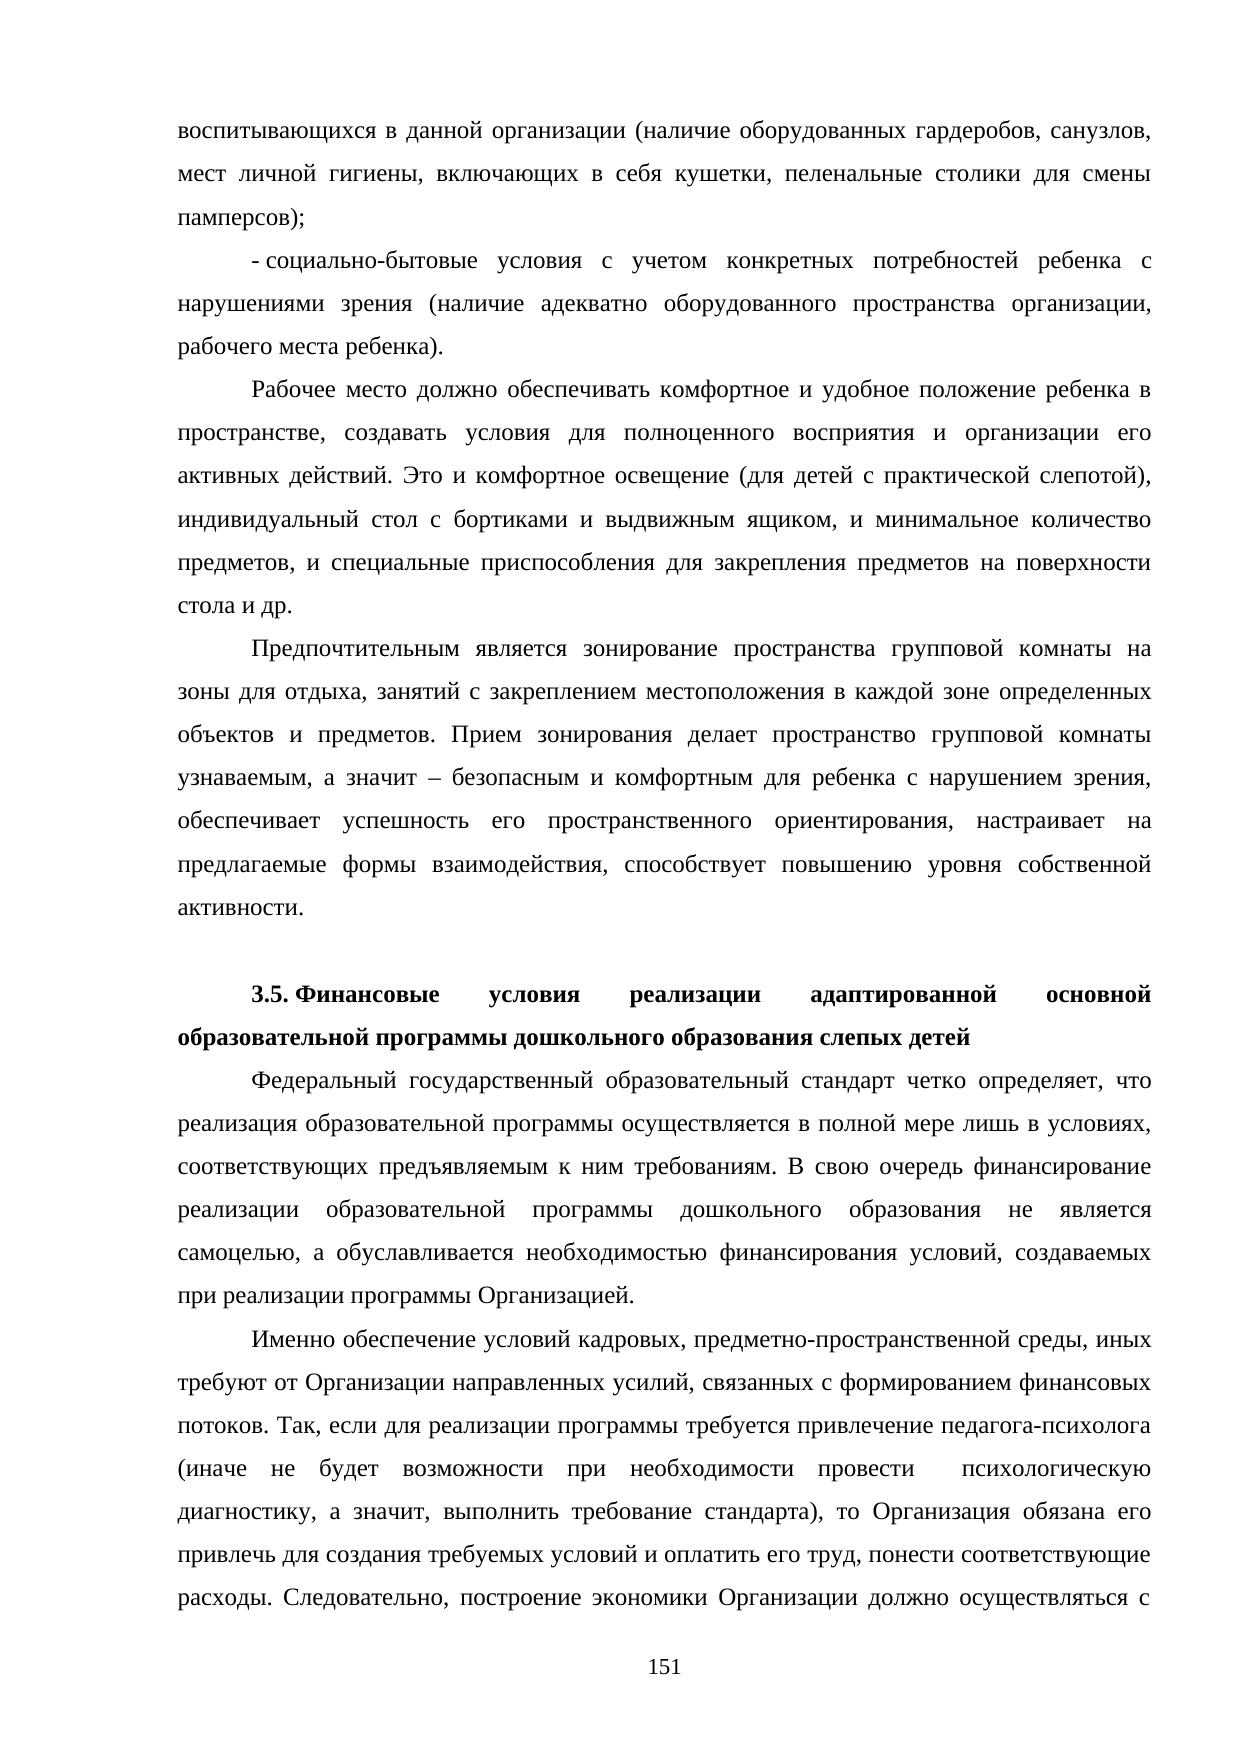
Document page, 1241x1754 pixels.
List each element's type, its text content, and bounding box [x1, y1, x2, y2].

subtitle Финансовые условия реализации адаптированной основной образовательной программы дошкольного образования слепых детей [177, 979, 1152, 1051]
text Именно обеспечение условий кадровых, предметно-пространственной среды, иных требуют от Организации направленных усилий, связанных с формированием финансовых потоков. Так, если для реализации программы требуется привлечение педагога-психолога (иначе не будет возможности при необходимости провести психологическую диагностику, а значит, выполнить требование стандарта), то Организация обязана его привлечь для создания требуемых условий и оплатить его труд, понести соответствующие расходы. Следовательно, построение экономики Организации должно осуществляться с [177, 1324, 1152, 1611]
text Предпочтительным является зонирование пространства групповой комнаты на зоны для отдыха, занятий с закреплением местоположения в каждой зоне определенных объектов и предметов. Прием зонирования делает пространство групповой комнаты узнаваемым, а значит – безопасным и комфортным для ребенка с нарушением зрения, обеспечивает успешность его пространственного ориентирования, настраивает на предлагаемые формы взаимодействия, способствует повышению уровня собственной активности. [177, 633, 1153, 921]
text Рабочее место должно обеспечивать комфортное и удобное положение ребенка в пространстве, создавать условия для полноценного восприятия и организации его активных действий. Это и комфортное освещение (для детей с практической слепотой), индивидуальный стол с бортиками и выдвижным ящиком, и минимальное количество предметов, и специальные приспособления для закрепления предметов на поверхности стола и др. [177, 374, 1152, 619]
list социально-бытовые условия с учетом конкретных потребностей ребенка с нарушениями зрения (наличие адекватно оборудованного пространства организации, рабочего места ребенка). [177, 245, 1152, 360]
text Федеральный государственный образовательный стандарт четко определяет, что реализация образовательной программы осуществляется в полной мере лишь в условиях, соответствующих предъявляемым к ним требованиям. В свою очередь финансирование реализации образовательной программы дошкольного образования не является самоцелью, а обуславливается необходимостью финансирования условий, создаваемых при реализации программы Организацией. [177, 1065, 1152, 1309]
text воспитывающихся в данной организации (наличие оборудованных гардеробов, санузлов, мест личной гигиены, включающих в себя кушетки, пеленальные столики для смены памперсов); [177, 115, 1152, 230]
